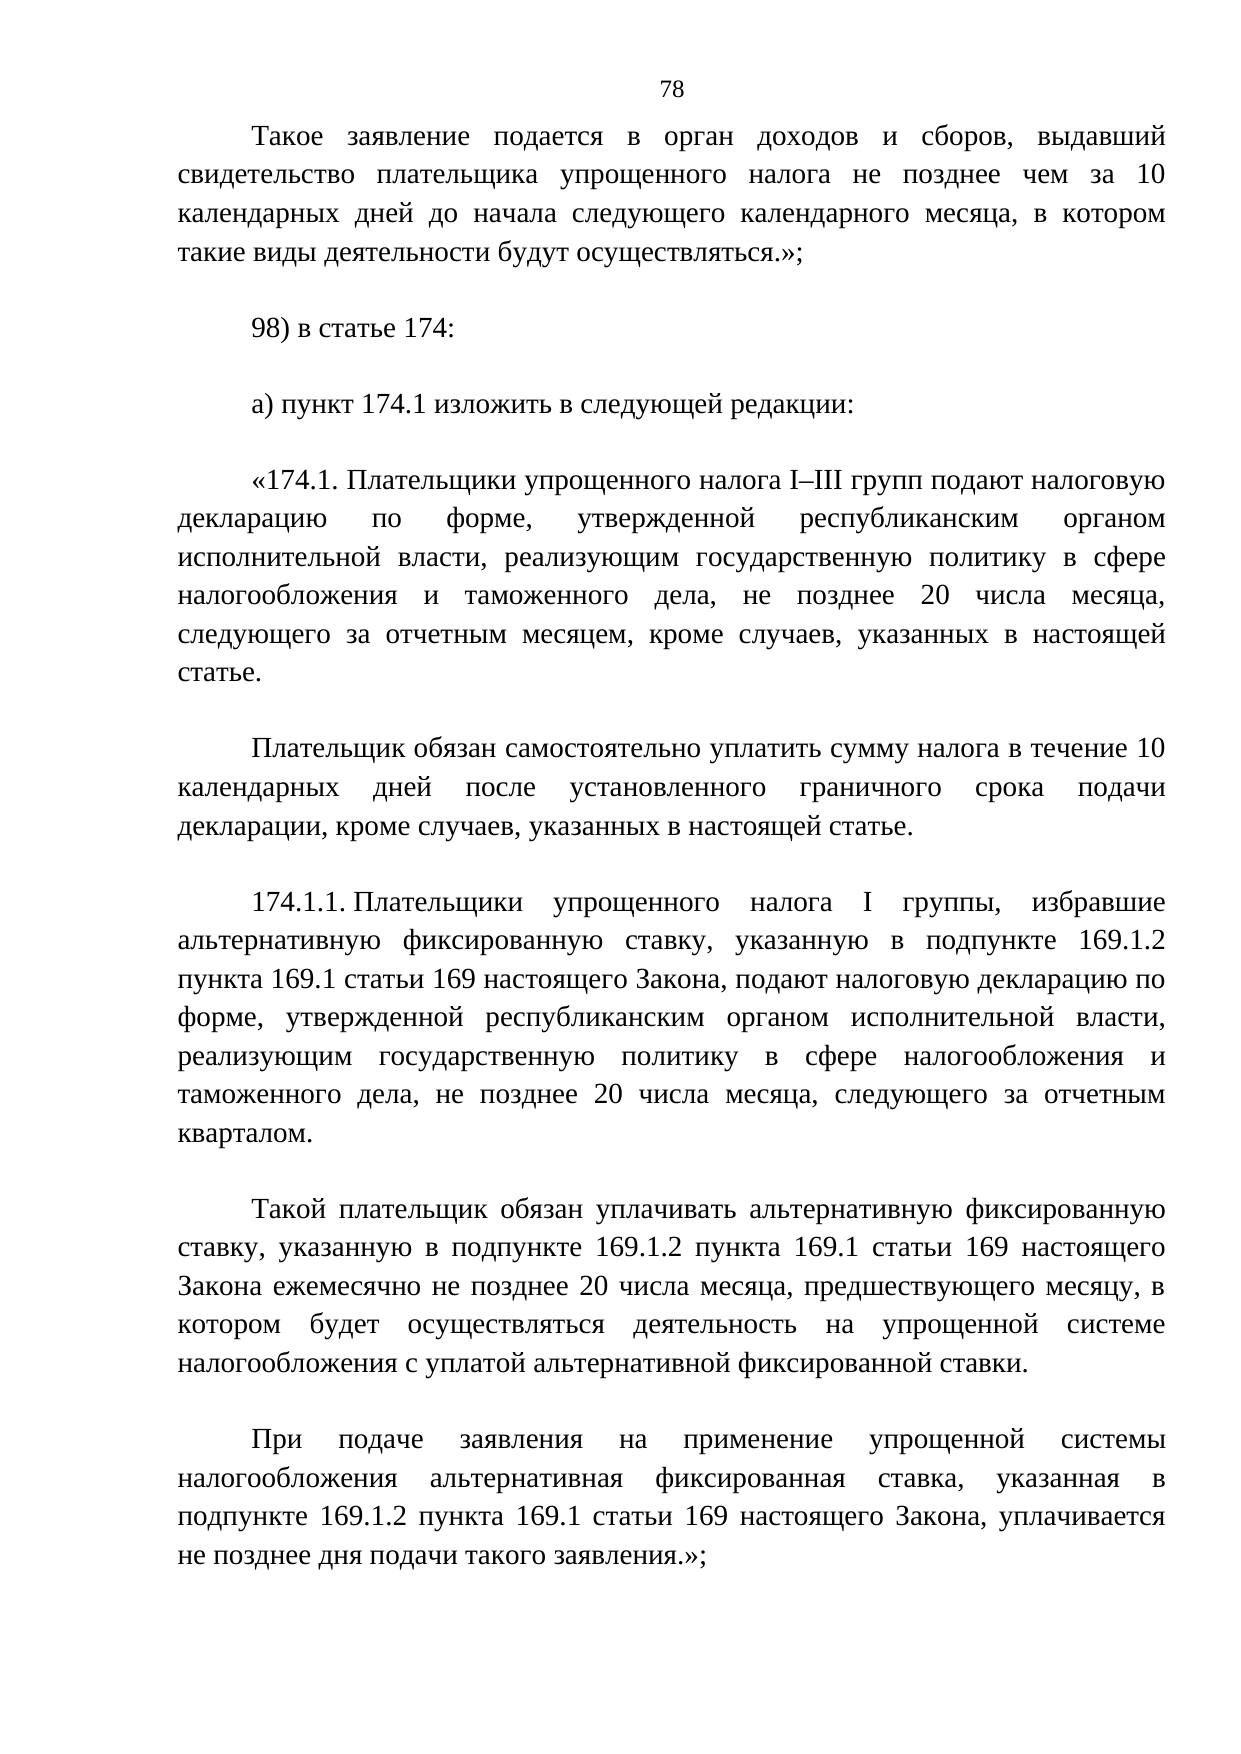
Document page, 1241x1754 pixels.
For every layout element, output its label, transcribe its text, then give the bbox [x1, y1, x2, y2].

text Плательщик обязан самостоятельно уплатить сумму налога в течение 10 календарных дней после установленного граничного срока подачи декларации, кроме случаев, указанных в настоящей статье. [177, 731, 1167, 841]
text 174.1.1. Плательщики упрощенного налога I группы, избравшие альтернативную фиксированную ставку, указанную в подпункте 169.1.2 пункта 169.1 статьи 169 настоящего Закона, подают налоговую декларацию по форме, утвержденной республиканским органом исполнительной власти, реализующим государственную политику в сфере налогообложения и таможенного дела, не позднее 20 числа месяца, следующего за отчетным кварталом. [177, 884, 1167, 1148]
text Такое заявление подается в орган доходов и сборов, выдавший свидетельство плательщика упрощенного налога не позднее чем за 10 календарных дней до начала следующего календарного месяца, в котором такие виды деятельности будут осуществляться.»; [177, 118, 1167, 267]
text «174.1. Плательщики упрощенного налога I–III групп подают налоговую декларацию по форме, утвержденной республиканским органом исполнительной власти, реализующим государственную политику в сфере налогообложения и таможенного дела, не позднее 20 числа месяца, следующего за отчетным месяцем, кроме случаев, указанных в настоящей статье. [177, 462, 1167, 688]
text При подаче заявления на применение упрощенной системы налогообложения альтернативная фиксированная ставка, указанная в подпункте 169.1.2 пункта 169.1 статьи 169 настоящего Закона, уплачивается не позднее дня подачи такого заявления.»; [177, 1421, 1167, 1570]
text 98) в статье 174: [177, 310, 1167, 343]
text а) пункт 174.1 изложить в следующей редакции: [177, 386, 1167, 419]
text Такой плательщик обязан уплачивать альтернативную фиксированную ставку, указанную в подпункте 169.1.2 пункта 169.1 статьи 169 настоящего Закона ежемесячно не позднее 20 числа месяца, предшествующего месяцу, в котором будет осуществляться деятельность на упрощенной системе налогообложения с уплатой альтернативной фиксированной ставки. [177, 1191, 1167, 1379]
